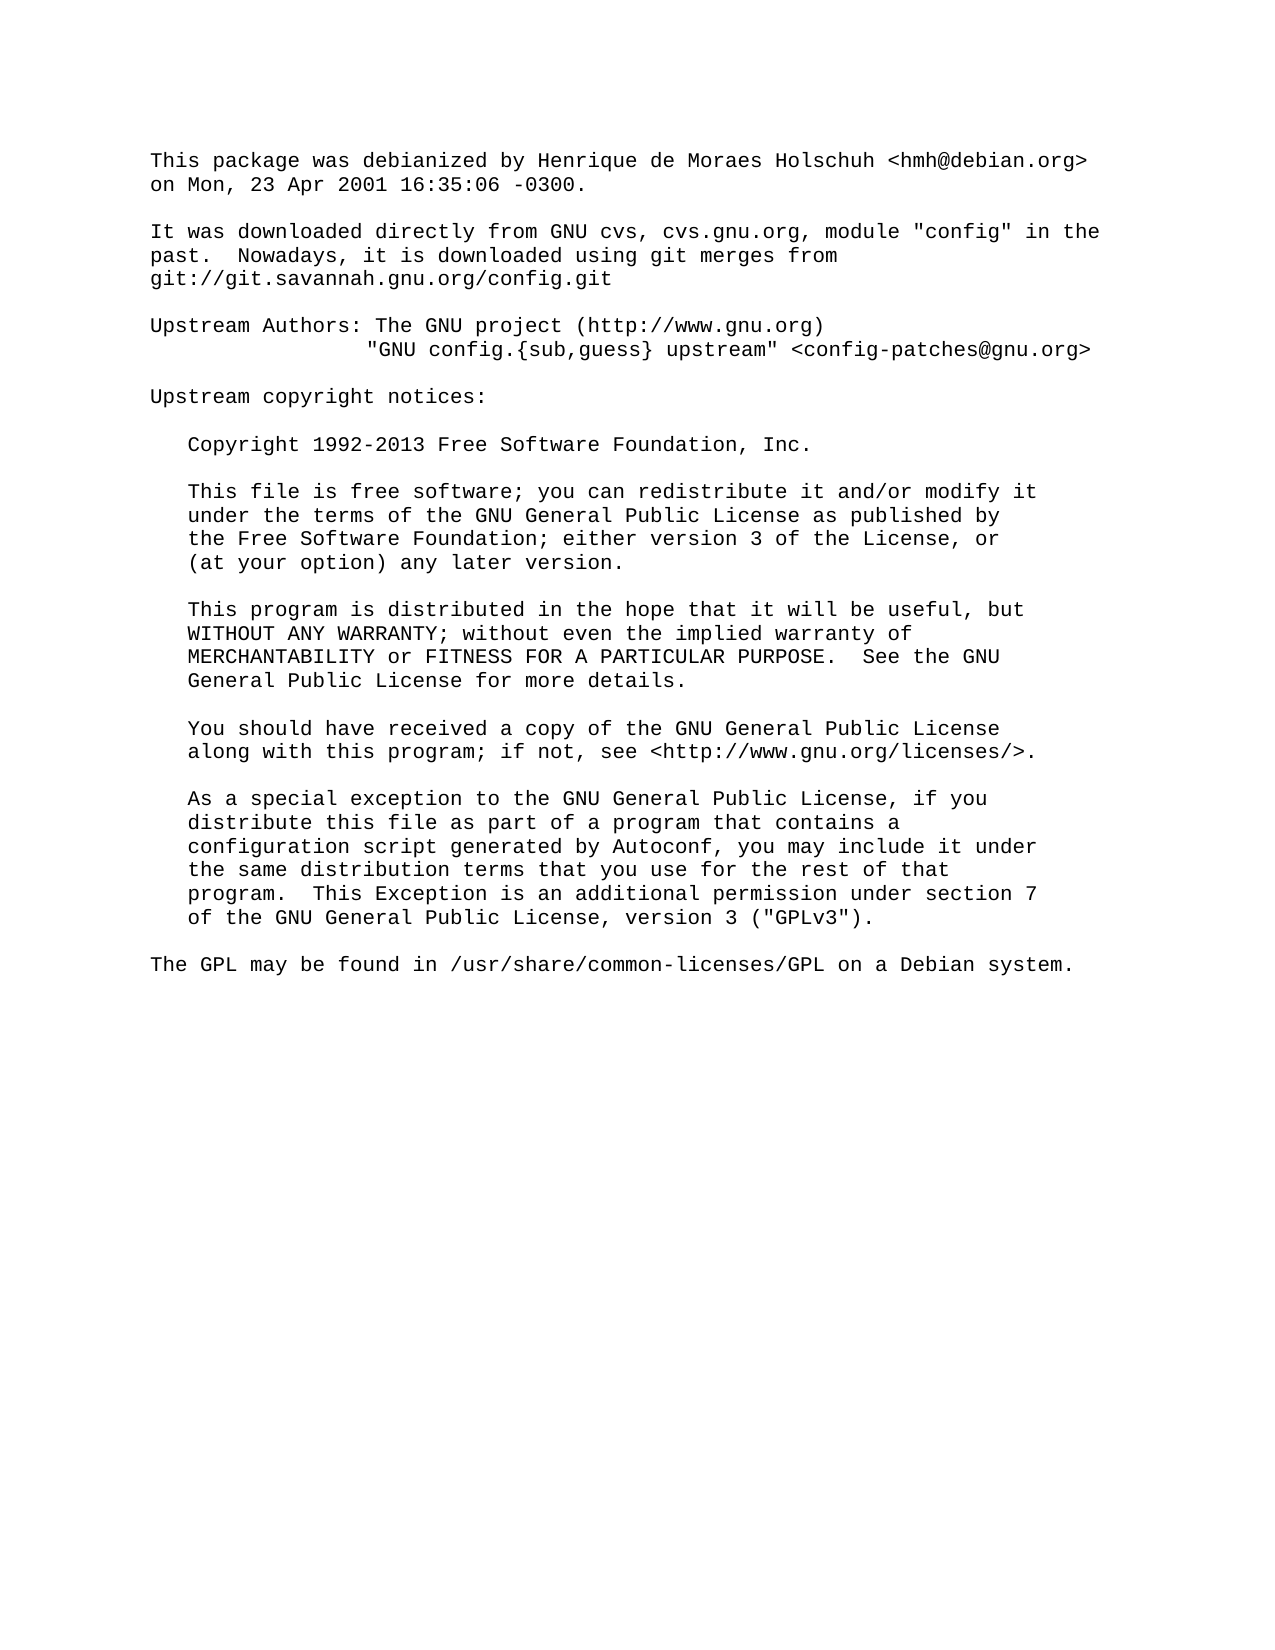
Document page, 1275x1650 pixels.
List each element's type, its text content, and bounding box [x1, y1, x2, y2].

text git://git.savannah.gnu.org/config.git [150, 268, 1125, 292]
text It was downloaded directly from GNU cvs, cvs.gnu.org, module "config" in the [150, 221, 1125, 244]
text the Free Software Foundation; either version 3 of the License, or [150, 528, 1125, 552]
text WITHOUT ANY WARRANTY; without even the implied warranty of [150, 623, 1125, 647]
text As a special exception to the GNU General Public License, if you [150, 788, 1125, 812]
text along with this program; if not, see <http://www.gnu.org/licenses/>. [150, 741, 1125, 765]
text "GNU config.{sub,guess} upstream" <config-patches@gnu.org> [150, 339, 1125, 363]
text (at your option) any later version. [150, 552, 1125, 576]
text You should have received a copy of the GNU General Public License [150, 717, 1125, 741]
text The GPL may be found in /usr/share/common-licenses/GPL on a Debian system. [150, 954, 1125, 978]
text This package was debianized by Henrique de Moraes Holschuh <hmh@debian.org> [150, 150, 1125, 174]
text This file is free software; you can redistribute it and/or modify it [150, 481, 1125, 505]
text on Mon, 23 Apr 2001 16:35:06 -0300. [150, 174, 1125, 197]
text Upstream copyright notices: [150, 386, 1125, 410]
text Upstream Authors: The GNU project (http://www.gnu.org) [150, 316, 1125, 339]
text General Public License for more details. [150, 670, 1125, 694]
text under the terms of the GNU General Public License as published by [150, 505, 1125, 528]
text program. This Exception is an additional permission under section 7 [150, 883, 1125, 907]
text configuration script generated by Autoconf, you may include it under [150, 836, 1125, 859]
text Copyright 1992-2013 Free Software Foundation, Inc. [150, 434, 1125, 457]
text MERCHANTABILITY or FITNESS FOR A PARTICULAR PURPOSE. See the GNU [150, 647, 1125, 670]
text distribute this file as part of a program that contains a [150, 812, 1125, 836]
text This program is distributed in the hope that it will be useful, but [150, 599, 1125, 623]
text of the GNU General Public License, version 3 ("GPLv3"). [150, 907, 1125, 930]
text the same distribution terms that you use for the rest of that [150, 859, 1125, 883]
text past. Nowadays, it is downloaded using git merges from [150, 244, 1125, 268]
